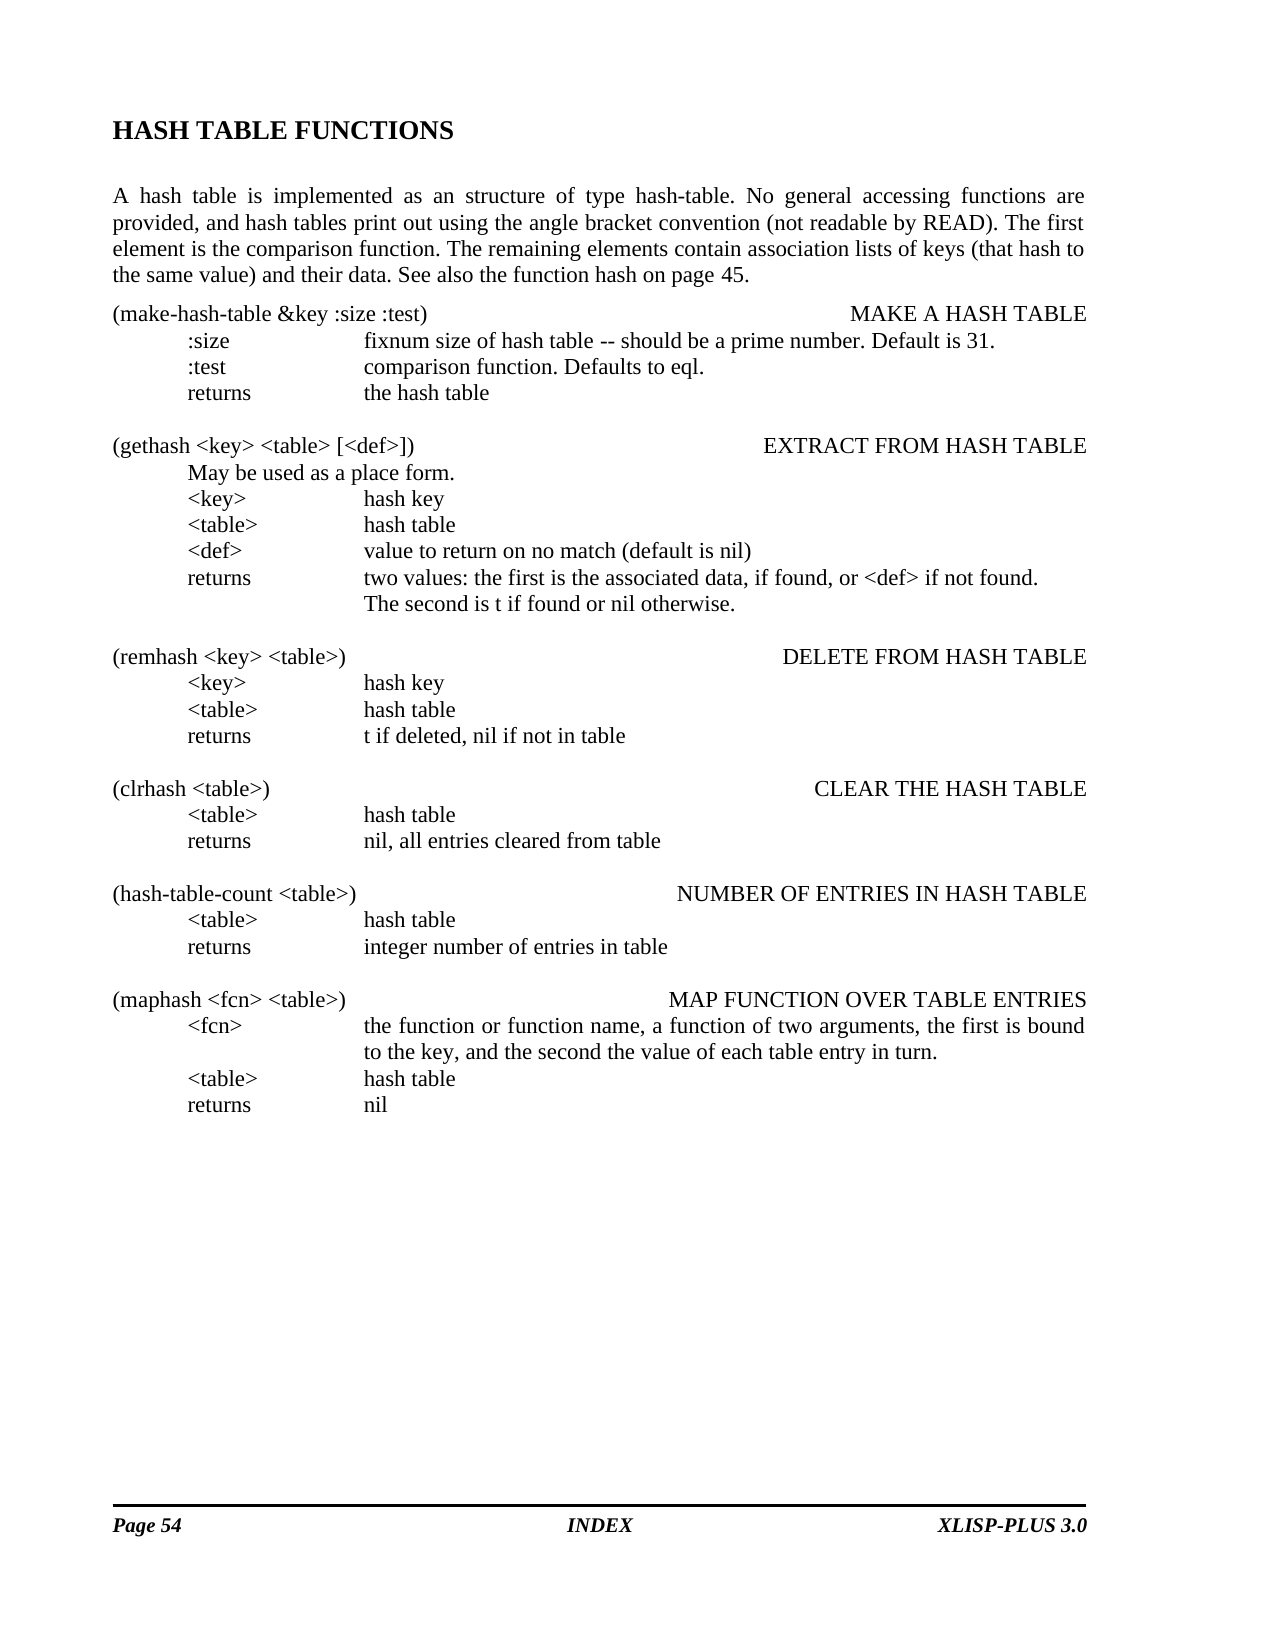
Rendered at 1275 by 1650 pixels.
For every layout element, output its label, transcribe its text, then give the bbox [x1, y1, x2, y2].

text (make-hash-table &key :size :test) MAKE A HASH TABLE [112, 300, 1086, 327]
text <key> hash key [112, 485, 1086, 511]
text returns the hash table [112, 379, 1086, 406]
text returns two values: the first is the associated data, if found, or <def> if not found. [112, 564, 1086, 590]
text returns nil [112, 1091, 1086, 1117]
text <fcn> the function or function name, a function of two arguments, the first is bound to the key, and the second the value of each table entry in turn. [112, 1012, 1086, 1065]
text (gethash <key> <table> [<def>]) EXTRACT FROM HASH TABLE [112, 432, 1086, 458]
text (hash-table-count <table>) NUMBER OF ENTRIES IN HASH TABLE [112, 880, 1086, 907]
text (remhash <key> <table>) DELETE FROM HASH TABLE [112, 643, 1086, 669]
text <table> hash table [112, 801, 1086, 827]
text :test comparison function. Defaults to eql. [112, 353, 1086, 379]
text A hash table is implemented as an structure of type hash-table. No general accessing functions are provided, and hash tables print out using the angle bracket convention (not readable by READ). The first element is the comparison function. The remaining elements contain association lists of keys (that hash to the same value) and their data. See also the function hash on page 45. [112, 182, 1086, 288]
subtitle HASH TABLE FUNCTIONS [112, 114, 1086, 145]
text <table> hash table [112, 1065, 1086, 1091]
text (maphash <fcn> <table>) MAP FUNCTION OVER TABLE ENTRIES [112, 986, 1086, 1012]
text <def> value to return on no match (default is nil) [112, 538, 1086, 564]
text <table> hash table [112, 511, 1086, 538]
text <table> hash table [112, 907, 1086, 933]
text returns t if deleted, nil if not in table [112, 722, 1086, 748]
text returns integer number of entries in table [112, 933, 1086, 959]
text :size fixnum size of hash table -- should be a prime number. Default is 31. [112, 327, 1086, 353]
text <key> hash key [112, 669, 1086, 696]
text May be used as a place form. [112, 458, 1086, 485]
text (clrhash <table>) CLEAR THE HASH TABLE [112, 775, 1086, 801]
text <table> hash table [112, 696, 1086, 722]
text The second is t if found or nil otherwise. [112, 590, 1086, 617]
text returns nil, all entries cleared from table [112, 827, 1086, 854]
